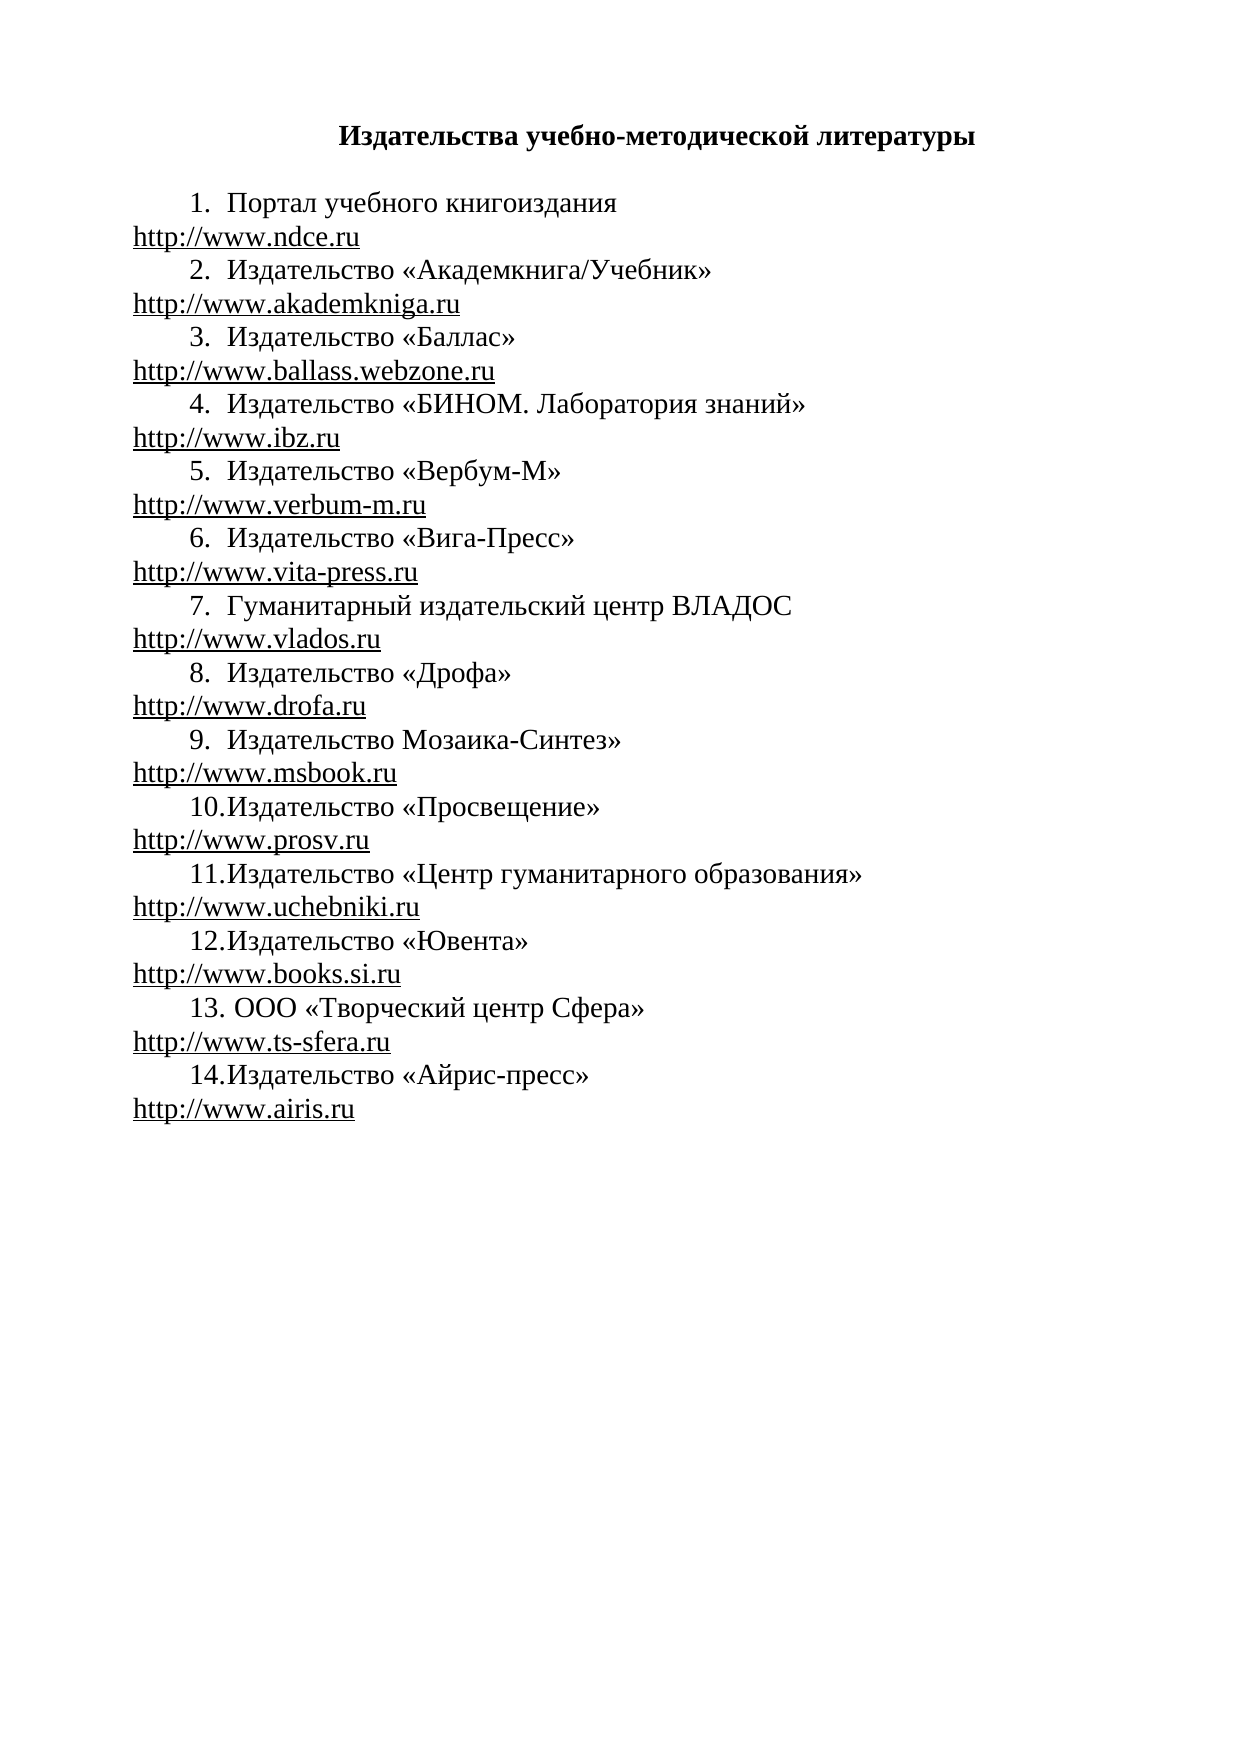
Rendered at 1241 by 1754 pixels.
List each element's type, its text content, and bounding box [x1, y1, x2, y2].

list Издательство «Вига-Пресс» [189, 521, 1181, 554]
text Издательства учебно-методической литературы [133, 118, 1181, 152]
list Портал учебного книгоиздания [189, 185, 1181, 219]
text http://www.uchebniki.ru [133, 889, 1181, 923]
text http://www.akademkniga.ru [133, 286, 1181, 319]
text http://www.verbum-m.ru [133, 487, 1181, 521]
list Издательство «Центр гуманитарного образования» [189, 856, 1181, 889]
list Издательство «Просвещение» [189, 789, 1181, 822]
list ООО «Творческий центр Сфера» [189, 990, 1181, 1024]
text http://www.ballass.webzone.ru [133, 353, 1181, 386]
list Гуманитарный издательский центр ВЛАДОС [189, 588, 1181, 621]
list Издательство «Баллас» [189, 319, 1181, 353]
list Издательство «Ювента» [189, 923, 1181, 957]
list Издательство Мозаика-Синтез» [189, 722, 1181, 755]
text http://www.msbook.ru [133, 755, 1181, 789]
text http://www.books.si.ru [133, 957, 1181, 990]
text http://www.ts-sfera.ru [133, 1024, 1181, 1057]
list Издательство «Вербум-М» [189, 453, 1181, 487]
text http://www.drofa.ru [133, 688, 1181, 722]
list Издательство «Академкнига/Учебник» [189, 252, 1181, 286]
list Издательство «Дрофа» [189, 655, 1181, 688]
text http://www.airis.ru [133, 1091, 1181, 1124]
list Издательство «БИНОМ. Лаборатория знаний» [189, 386, 1181, 420]
list Издательство «Айрис-пресс» [189, 1057, 1181, 1091]
text http://www.ndce.ru [133, 219, 1181, 252]
text http://www.vita-press.ru [133, 554, 1181, 588]
text http://www.vlados.ru [133, 621, 1181, 655]
text http://www.prosv.ru [133, 822, 1181, 856]
text http://www.ibz.ru [133, 420, 1181, 453]
